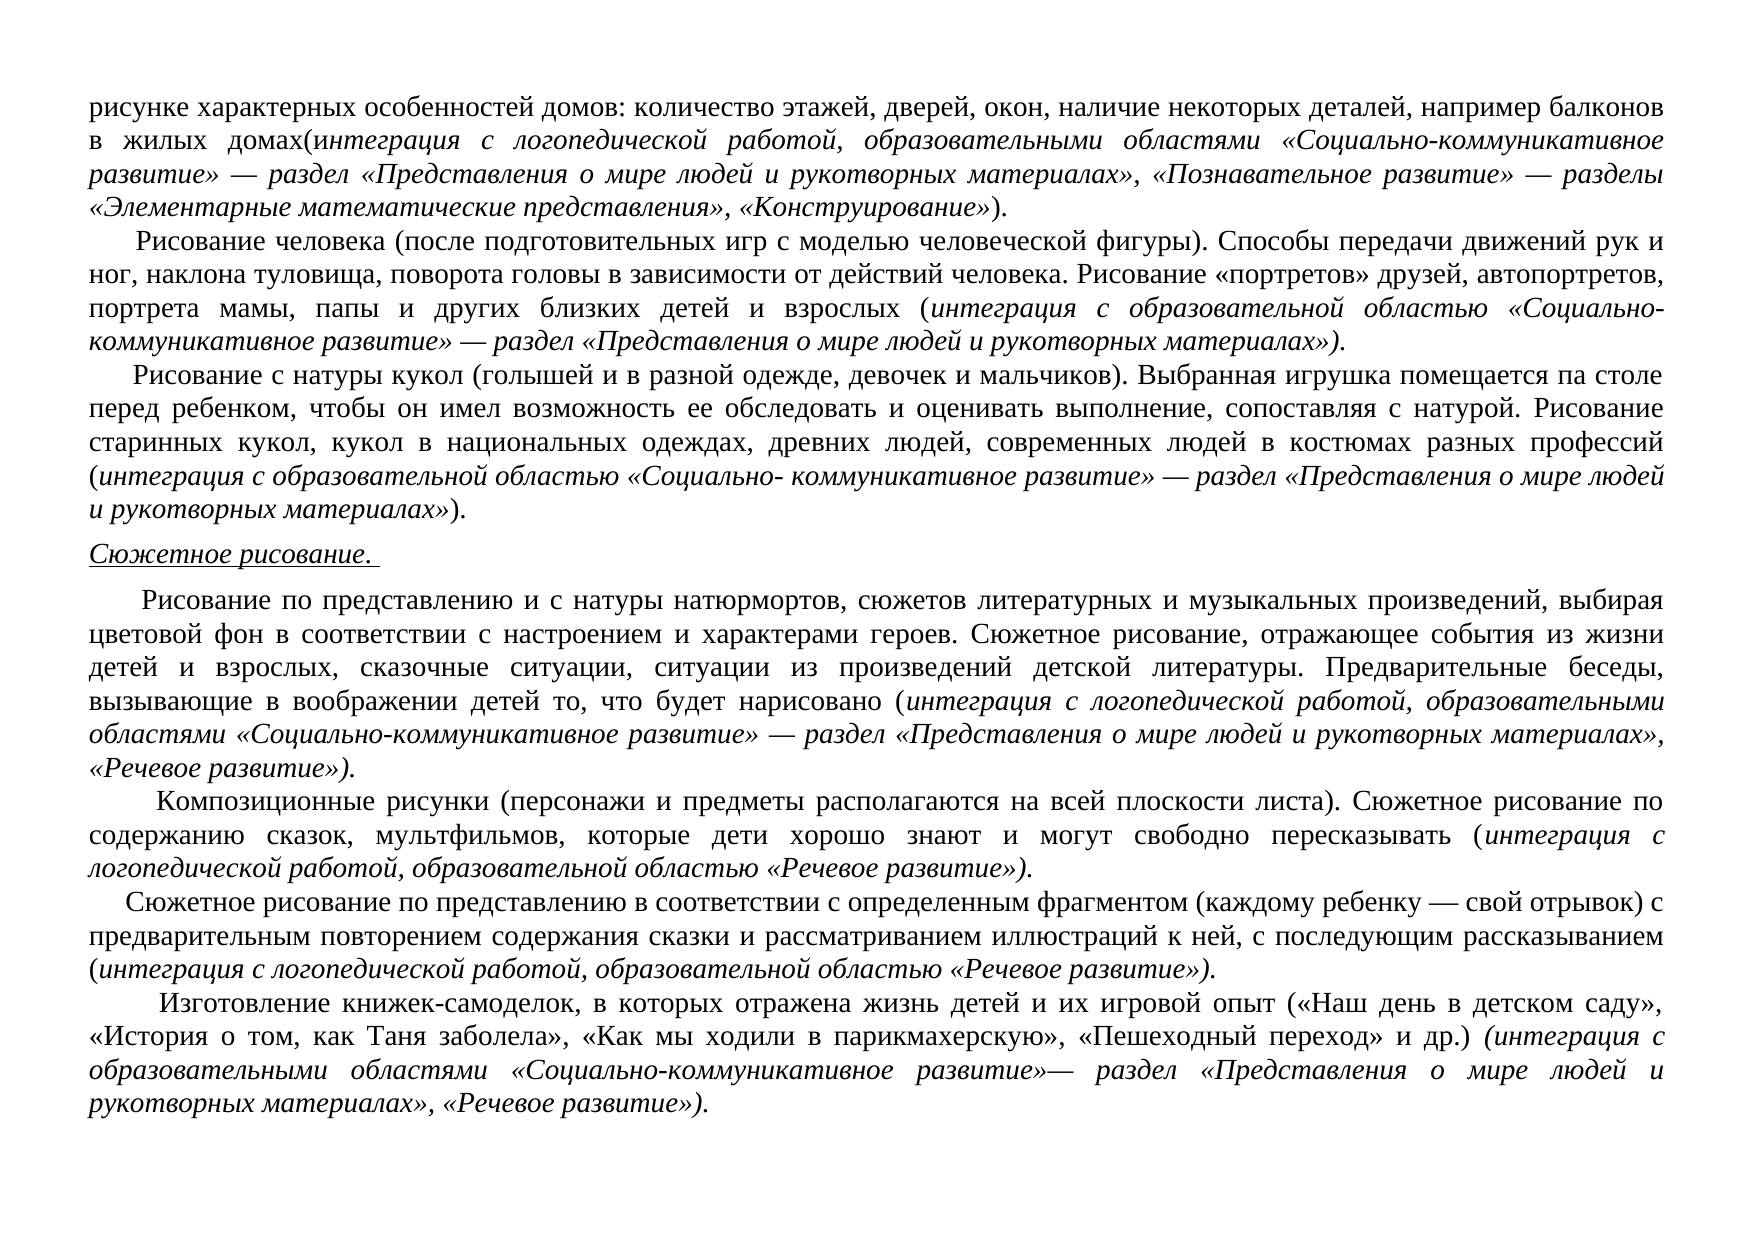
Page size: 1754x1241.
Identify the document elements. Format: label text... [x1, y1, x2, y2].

text Рисование с натуры кукол (голышей и в разной одежде, девочек и мальчиков). Выбранная игрушка помещается па столе перед ребенком, чтобы он имел возможность ее обследовать и оценивать выполнение, сопоставляя с натурой. Рисование старинных кукол, кукол в национальных одеждах, древних людей, современных людей в костюмах разных профессий (интеграция с образовательной областью «Социально- коммуникативное развитие» — раздел «Представления о мире людей и рукотворных материалах»). [89, 357, 1665, 525]
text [89, 89, 1665, 223]
text Композиционные рисунки (персонажи и предметы располагаются на всей плоскости листа). Сюжетное рисование по содержанию сказок, мультфильмов, которые дети хорошо знают и могут свободно пересказывать (интеграция с логопедической работой, образовательной областью «Речевое развитие»). [89, 783, 1665, 884]
text Сюжетное рисование по представлению в соответствии с определенным фрагментом (каждому ребенку — свой отрывок) с предварительным повторением содержания сказки и рассматриванием иллюстраций к ней, с последующим рассказыванием (интеграция с логопедической работой, образовательной областью «Речевое развитие»). [89, 884, 1665, 985]
text Рисование по представлению и с натуры натюрмортов, сюжетов литературных и музыкальных произведений, выбирая цветовой фон в соответствии с настроением и характерами героев. Сюжетное рисование, отражающее события из жизни детей и взрослых, сказочные ситуации, ситуации из произведений детской литературы. Предварительные беседы, вызывающие в воображении детей то, что будет нарисовано (интеграция с логопедической работой, образовательными областями «Социально-коммуникативное развитие» — раздел «Представления о мире людей и рукотворных материалах», «Речевое развитие»). [89, 582, 1665, 783]
text Изготовление книжек-самоделок, в которых отражена жизнь детей и их игровой опыт («Наш день в детском саду», «История о том, как Таня заболела», «Как мы ходили в парикмахерскую», «Пешеходный переход» и др.) (интеграция с образовательными областями «Социально-коммуникативное развитие»— раздел «Представления о мире людей и рукотворных материалах», «Речевое развитие»). [89, 985, 1665, 1119]
text Рисование человека (после подготовительных игр с моделью человеческой фигуры). Способы передачи движений рук и ног, наклона туловища, поворота головы в зависимости от действий человека. Рисование «портретов» друзей, автопортретов, портрета мамы, папы и других близких детей и взрослых (интеграция с образовательной областью «Социально-коммуникативное развитие» — раздел «Представления о мире людей и рукотворных материалах»). [89, 223, 1665, 357]
text Сюжетное рисование. [89, 537, 1665, 570]
